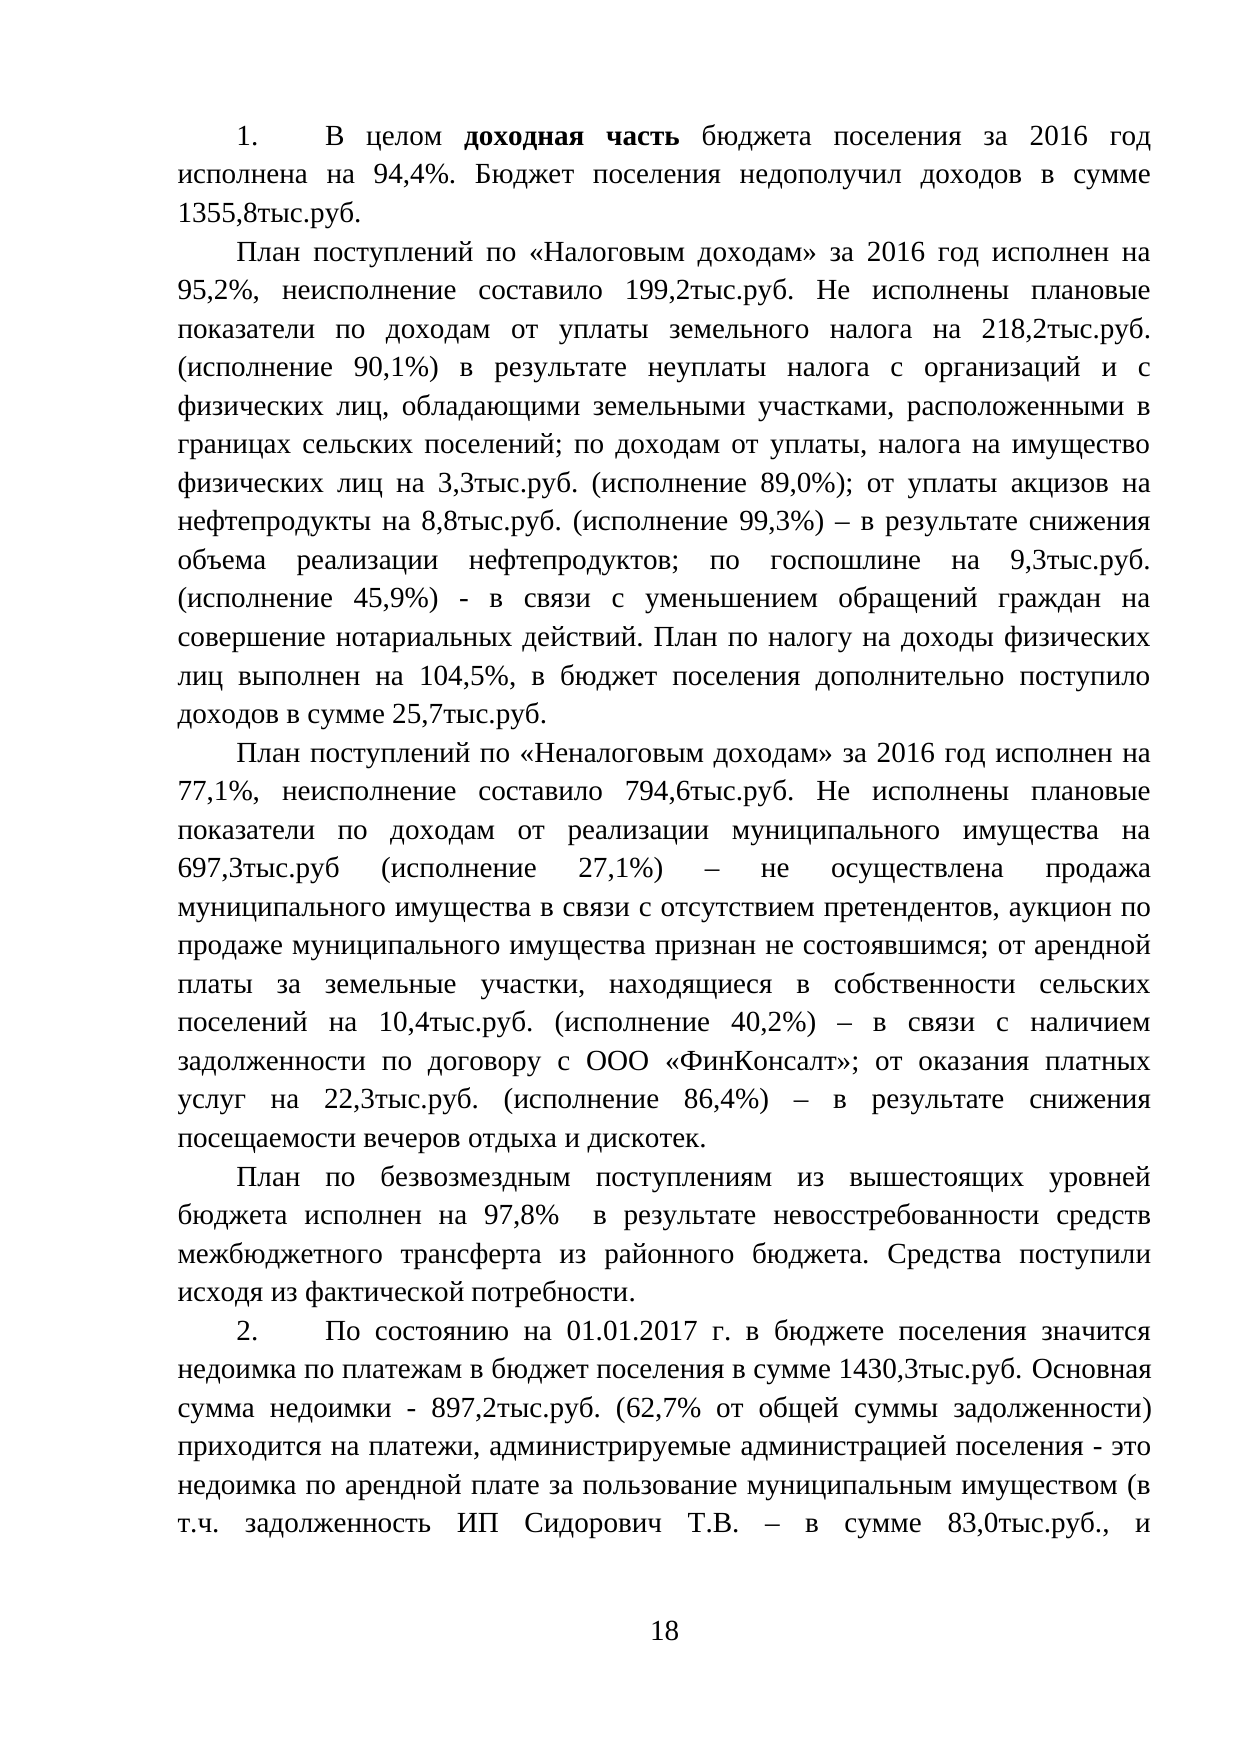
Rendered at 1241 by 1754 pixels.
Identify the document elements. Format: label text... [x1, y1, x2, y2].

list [177, 1313, 1152, 1539]
text План поступлений по «Неналоговым доходам» за 2016 год исполнен на 77,1%, неисполнение составило 794,6тыс.руб. Не исполнены плановые показатели по доходам от реализации муниципального имущества на 697,3тыс.руб (исполнение 27,1%) – не осуществлена продажа муниципального имущества в связи с отсутствием претендентов, аукцион по продаже муниципального имущества признан не состоявшимся; от арендной платы за земельные участки, находящиеся в собственности сельских поселений на 10,4тыс.руб. (исполнение 40,2%) – в связи с наличием задолженности по договору с ООО «ФинКонсалт»; от оказания платных услуг на 22,3тыс.руб. (исполнение 86,4%) – в результате снижения посещаемости вечеров отдыха и дискотек. [177, 735, 1152, 1154]
text План поступлений по «Налоговым доходам» за 2016 год исполнен на 95,2%, неисполнение составило 199,2тыс.руб. Не исполнены плановые показатели по доходам от уплаты земельного налога на 218,2тыс.руб. (исполнение 90,1%) в результате неуплаты налога с организаций и с физических лиц, обладающими земельными участками, расположенными в границах сельских поселений; по доходам от уплаты, налога на имущество физических лиц на 3,3тыс.руб. (исполнение 89,0%); от уплаты акцизов на нефтепродукты на 8,8тыс.руб. (исполнение 99,3%) – в результате снижения объема реализации нефтепродуктов; по госпошлине на 9,3тыс.руб. (исполнение 45,9%) - в связи с уменьшением обращений граждан на совершение нотариальных действий. План по налогу на доходы физических лиц выполнен на 104,5%, в бюджет поселения дополнительно поступило доходов в сумме 25,7тыс.руб. [177, 234, 1152, 730]
list В целом доходная часть бюджета поселения за 2016 год исполнена на 94,4%. Бюджет поселения недополучил доходов в сумме 1355,8тыс.руб. [177, 118, 1152, 229]
text План по безвозмездным поступлениям из вышестоящих уровней бюджета исполнен на 97,8% в результате невосстребованности средств межбюджетного трансферта из районного бюджета. Средства поступили исходя из фактической потребности. [177, 1159, 1152, 1308]
